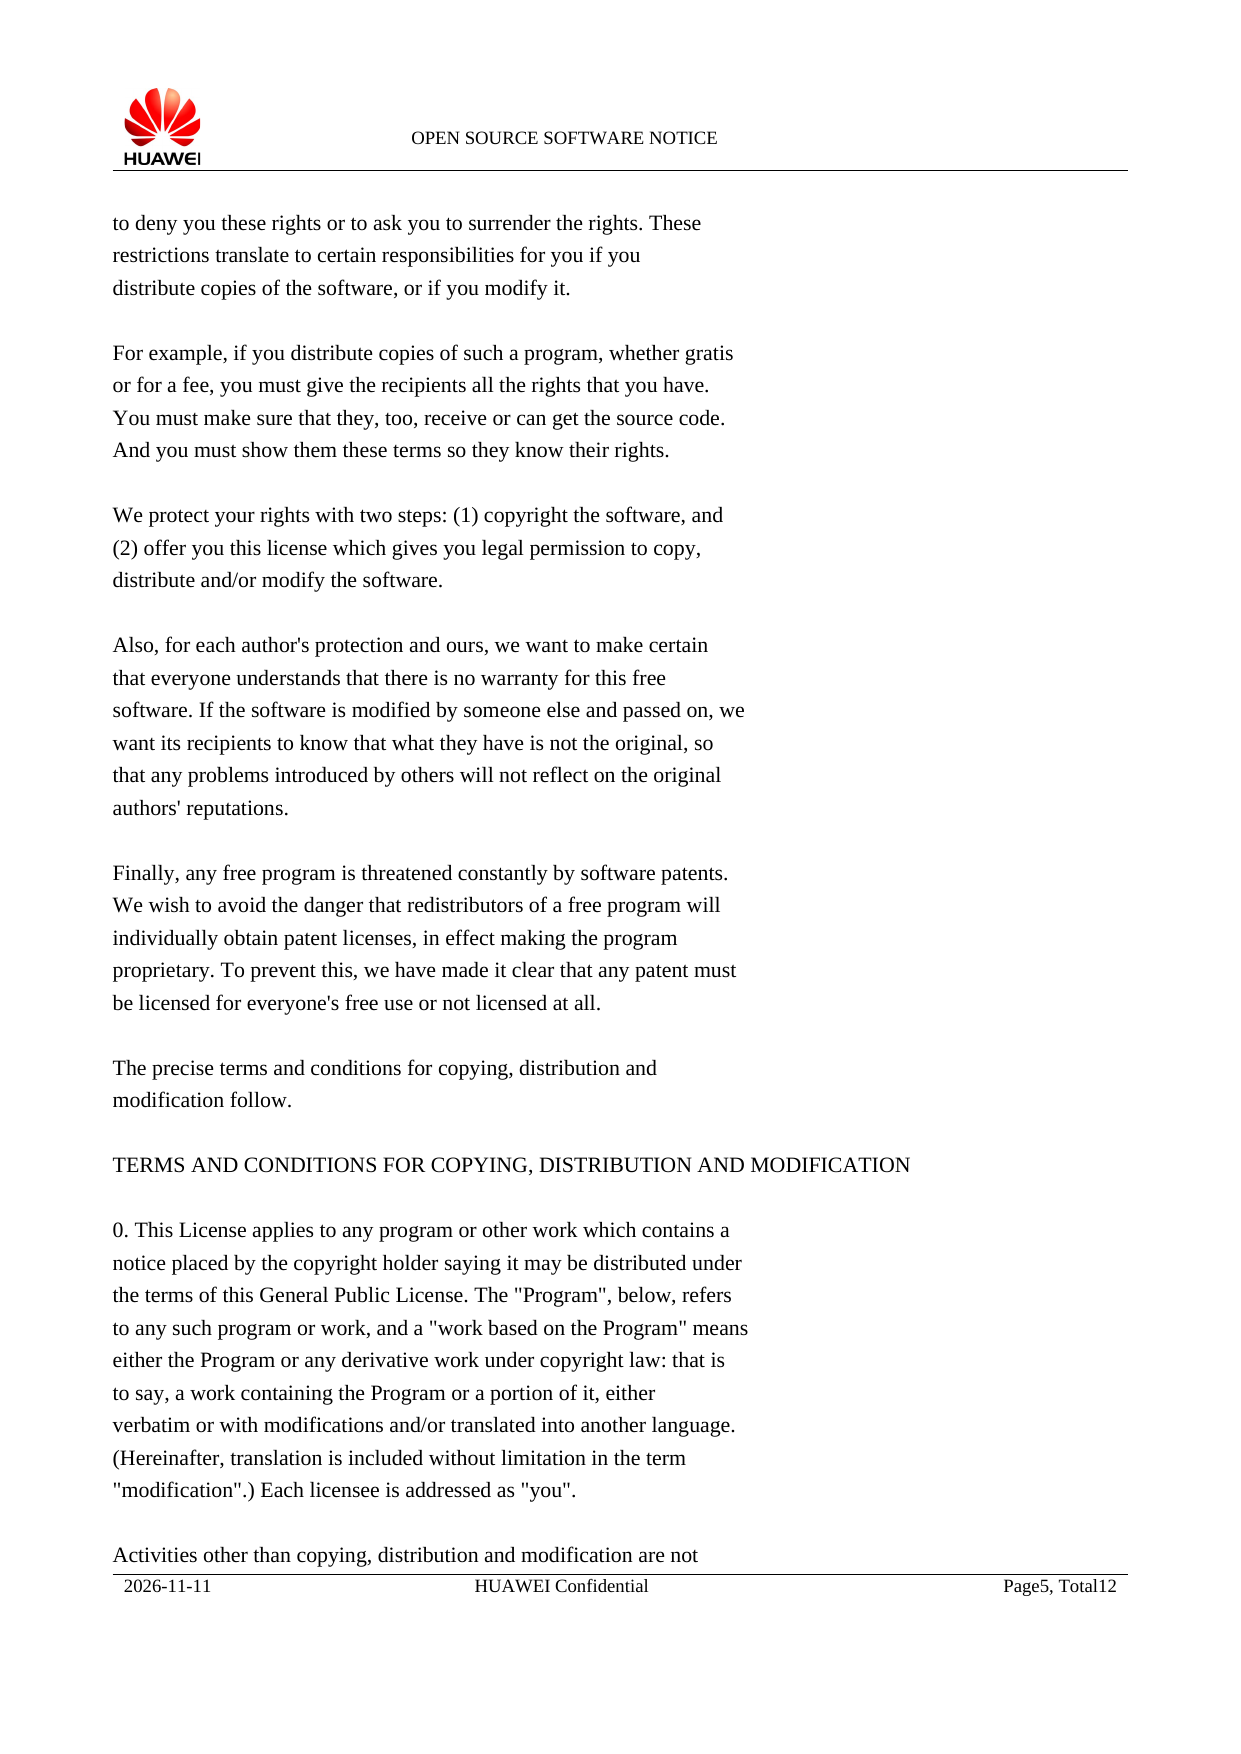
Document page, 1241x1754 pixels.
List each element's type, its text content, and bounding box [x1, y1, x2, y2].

picture [124, 88, 201, 165]
